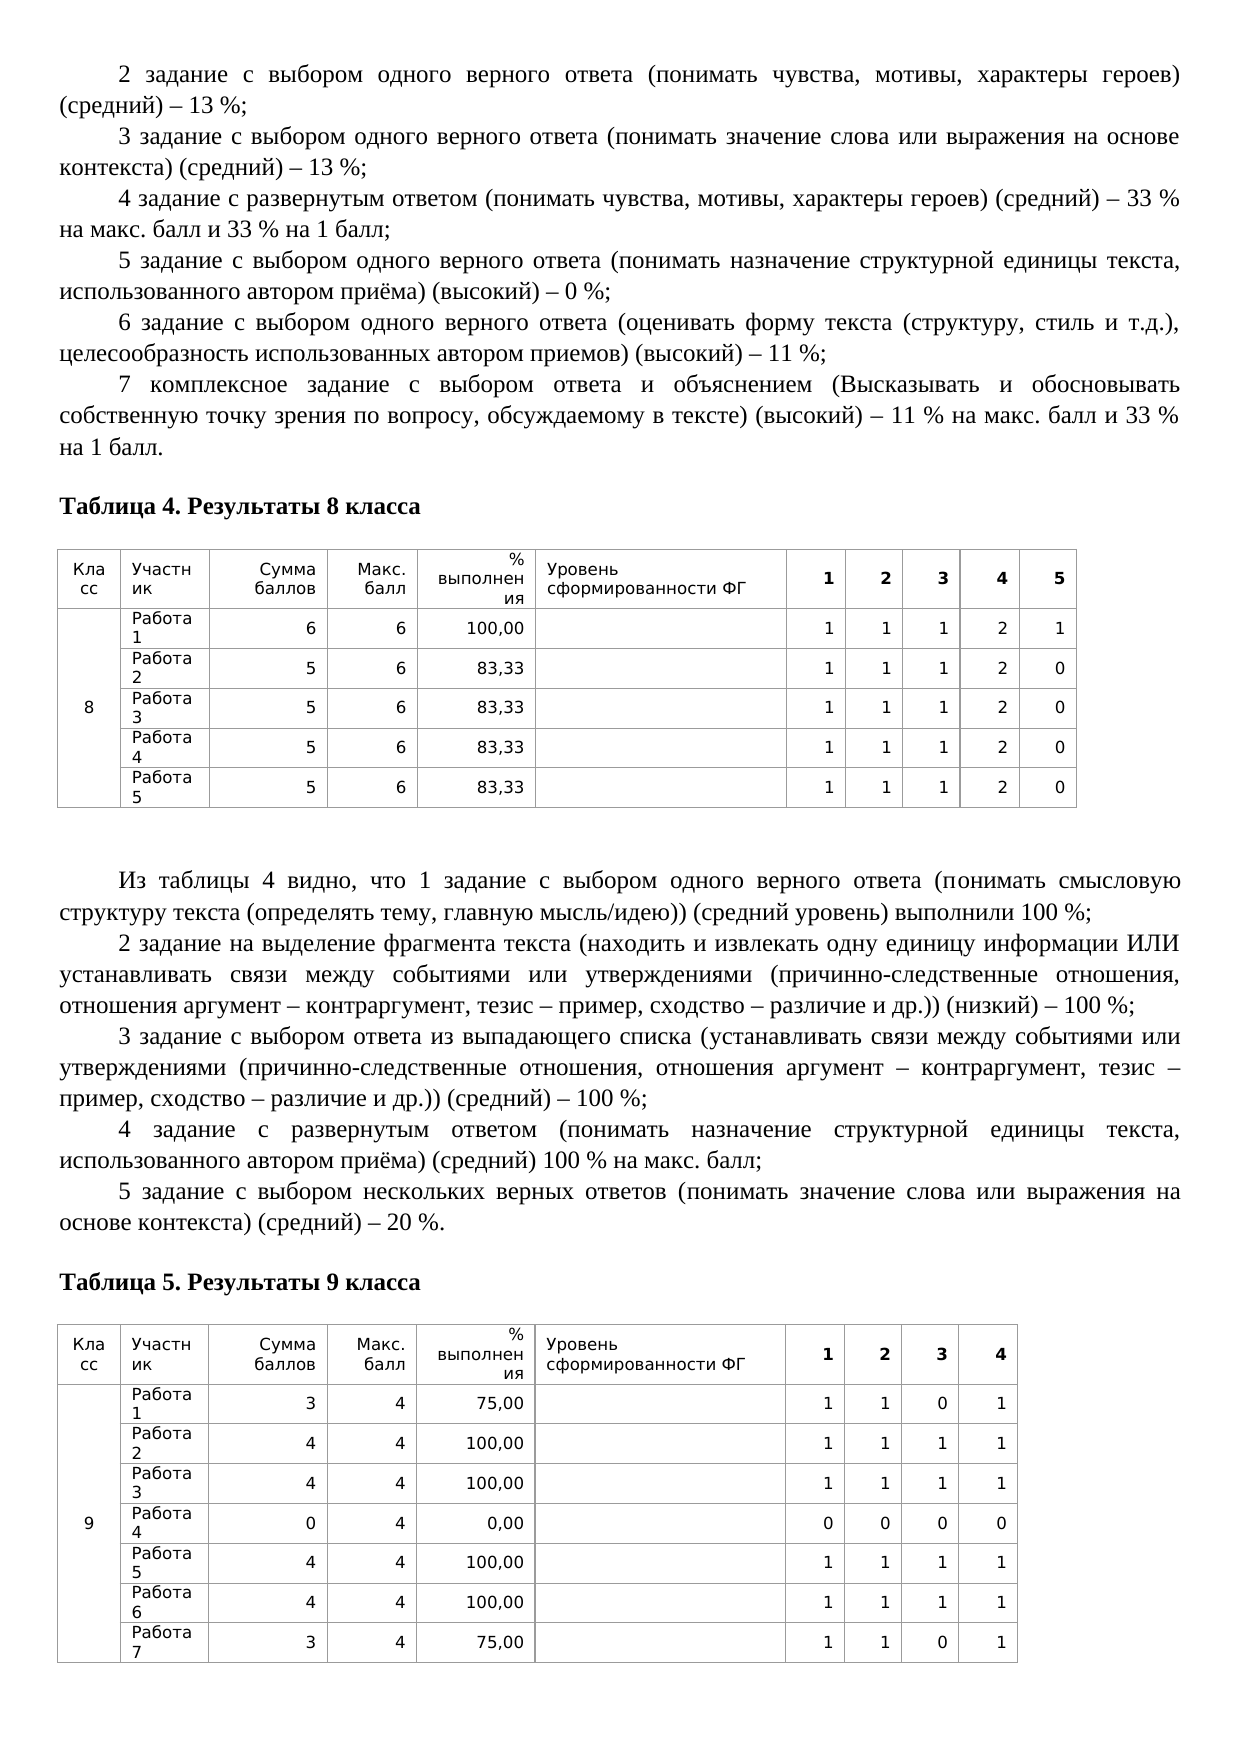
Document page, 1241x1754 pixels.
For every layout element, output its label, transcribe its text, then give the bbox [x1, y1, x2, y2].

table_cell Работа 3 [121, 689, 209, 727]
table_cell 1 [787, 729, 845, 767]
text Из таблицы 4 видно, что 1 задание с выбором одного верного ответа (понимать смысловую структуру текста (определять тему, главную мысль/идею)) (средний уровень) выполнили 100 %; [59, 866, 1181, 925]
table_cell 8 [58, 609, 120, 807]
table_header Класс [58, 550, 120, 608]
table_cell 4 [328, 1544, 416, 1582]
table_header 3 [902, 1325, 958, 1383]
table_cell 6 [328, 689, 417, 727]
table_cell 4 [328, 1623, 416, 1662]
table_cell 0 [1020, 768, 1076, 807]
table_cell 75,00 [417, 1385, 534, 1423]
table_cell 83,33 [418, 689, 535, 727]
text 2 задание на выделение фрагмента текста (находить и извлекать одну единицу информации ИЛИ устанавливать связи между событиями или утверждениями (причинно-следственные отношения, отношения аргумент – контраргумент, тезис – пример, сходство – различие и др.)) (низкий) – 100 %; [59, 928, 1181, 1018]
table_header 2 [846, 550, 902, 608]
table_cell Работа 4 [121, 1504, 208, 1543]
table_cell 6 [328, 729, 417, 767]
table_cell Работа 5 [121, 1544, 208, 1582]
table_cell 83,33 [418, 649, 535, 688]
table_cell Работа 2 [121, 649, 209, 688]
text 4 задание с развернутым ответом (понимать чувства, мотивы, характеры героев) (средний) – 33 % на макс. балл и 33 % на 1 балл; [59, 183, 1181, 243]
table_cell 1 [846, 609, 902, 648]
table_header 4 [961, 550, 1019, 608]
table_cell 2 [961, 649, 1019, 688]
table_cell 1 [959, 1584, 1017, 1622]
table_cell 1 [959, 1544, 1017, 1582]
table_header Макс. балл [328, 1325, 416, 1383]
table_cell 0 [1020, 729, 1076, 767]
table_header Макс. балл [328, 550, 417, 608]
table_cell 100,00 [417, 1544, 534, 1582]
table_header 2 [845, 1325, 901, 1383]
table_cell 83,33 [418, 768, 535, 807]
table_cell Работа 1 [121, 1385, 208, 1423]
text 6 задание с выбором одного верного ответа (оценивать форму текста (структуру, стиль и т.д.), целесообразность использованных автором приемов) (высокий) – 11 %; [59, 307, 1181, 367]
table_cell 1 [786, 1424, 844, 1463]
table_cell [536, 689, 786, 727]
table_cell [536, 1464, 785, 1503]
table_cell Работа 2 [121, 1424, 208, 1463]
table_cell 2 [961, 609, 1019, 648]
table_cell 4 [328, 1584, 416, 1622]
table_cell 1 [959, 1623, 1017, 1662]
table_cell 1 [846, 729, 902, 767]
table_cell 1 [786, 1623, 844, 1662]
table_cell 5 [210, 649, 327, 688]
table_cell 6 [210, 609, 327, 648]
table_header Уровень сформированности ФГ [536, 1325, 785, 1383]
table_header 1 [786, 1325, 844, 1383]
table_header 1 [787, 550, 845, 608]
table_header Участник [121, 1325, 208, 1383]
table_cell 5 [210, 729, 327, 767]
table_cell 1 [786, 1544, 844, 1582]
table_cell 1 [787, 609, 845, 648]
table_cell 1 [787, 768, 845, 807]
table_cell 0 [959, 1504, 1017, 1543]
table_cell Работа 3 [121, 1464, 208, 1503]
table_cell 1 [786, 1464, 844, 1503]
text 5 задание с выбором нескольких верных ответов (понимать значение слова или выражения на основе контекста) (средний) – 20 %. [59, 1176, 1181, 1236]
table_cell 4 [209, 1464, 327, 1503]
table_header Класс [58, 1325, 120, 1383]
table_cell 4 [328, 1385, 416, 1423]
table_cell 1 [845, 1464, 901, 1503]
table_cell [536, 1584, 785, 1622]
table_cell [536, 1623, 785, 1662]
text Таблица 5. Результаты 9 класса [59, 1267, 1181, 1296]
table_cell 1 [959, 1464, 1017, 1503]
table_cell 1 [846, 649, 902, 688]
table_cell 83,33 [418, 729, 535, 767]
table_header Участник [121, 550, 209, 608]
text 3 задание с выбором ответа из выпадающего списка (устанавливать связи между событиями или утверждениями (причинно-следственные отношения, отношения аргумент – контраргумент, тезис – пример, сходство – различие и др.)) (средний) – 100 %; [59, 1021, 1181, 1112]
table_cell 4 [209, 1584, 327, 1622]
table_cell [536, 1385, 785, 1423]
table_header 3 [903, 550, 959, 608]
table_cell 1 [903, 729, 959, 767]
table_cell 1 [903, 689, 959, 727]
table_cell [536, 1544, 785, 1582]
table_cell Работа 5 [121, 768, 209, 807]
table_cell [536, 768, 786, 807]
table_header Сумма баллов [210, 550, 327, 608]
table_cell 6 [328, 609, 417, 648]
table_cell Работа 1 [121, 609, 209, 648]
table_cell 0 [1020, 689, 1076, 727]
table_cell 1 [903, 768, 959, 807]
table_cell 100,00 [417, 1464, 534, 1503]
table_cell 0 [902, 1504, 958, 1543]
table_cell 1 [846, 689, 902, 727]
table_cell 0 [902, 1623, 958, 1662]
table_cell 1 [902, 1424, 958, 1463]
table_cell 1 [902, 1544, 958, 1582]
table_cell 1 [845, 1544, 901, 1582]
table_cell 4 [328, 1424, 416, 1463]
table_cell 75,00 [417, 1623, 534, 1662]
table_cell 0,00 [417, 1504, 534, 1543]
table_cell 9 [58, 1385, 120, 1662]
table_cell 1 [1020, 609, 1076, 648]
table_cell 1 [959, 1424, 1017, 1463]
table_cell 1 [786, 1385, 844, 1423]
table_cell 1 [787, 649, 845, 688]
table_cell 1 [845, 1424, 901, 1463]
table_cell 1 [845, 1584, 901, 1622]
table_cell 0 [209, 1504, 327, 1543]
table_cell 6 [328, 768, 417, 807]
table_cell [536, 1504, 785, 1543]
text 4 задание с развернутым ответом (понимать назначение структурной единицы текста, использованного автором приёма) (средний) 100 % на макс. балл; [59, 1114, 1181, 1174]
table_cell 1 [787, 689, 845, 727]
text Таблица 4. Результаты 8 класса [59, 491, 1181, 520]
table_cell 1 [845, 1385, 901, 1423]
table_cell 5 [210, 689, 327, 727]
table_cell Работа 7 [121, 1623, 208, 1662]
table_cell 0 [1020, 649, 1076, 688]
table_cell 0 [845, 1504, 901, 1543]
table_cell 1 [902, 1584, 958, 1622]
table_cell 4 [328, 1464, 416, 1503]
table_header % выполнения [417, 1325, 534, 1383]
table_cell 1 [845, 1623, 901, 1662]
table_cell [536, 649, 786, 688]
table_cell 1 [902, 1464, 958, 1503]
table_header 5 [1020, 550, 1076, 608]
table_cell 5 [210, 768, 327, 807]
table_cell 0 [786, 1504, 844, 1543]
table_cell 100,00 [418, 609, 535, 648]
table_cell 2 [961, 768, 1019, 807]
text 2 задание с выбором одного верного ответа (понимать чувства, мотивы, характеры героев) (средний) – 13 %; [59, 59, 1181, 119]
table_header 4 [959, 1325, 1017, 1383]
table_cell 100,00 [417, 1584, 534, 1622]
table_cell 100,00 [417, 1424, 534, 1463]
table_cell 3 [209, 1385, 327, 1423]
table_cell 1 [903, 609, 959, 648]
text 3 задание с выбором одного верного ответа (понимать значение слова или выражения на основе контекста) (средний) – 13 %; [59, 121, 1181, 181]
table_cell 4 [209, 1544, 327, 1582]
table_cell 4 [209, 1424, 327, 1463]
table_header Сумма баллов [209, 1325, 327, 1383]
table_cell 2 [961, 729, 1019, 767]
table_header Уровень сформированности ФГ [536, 550, 786, 608]
table_cell 1 [786, 1584, 844, 1622]
table_cell [536, 609, 786, 648]
table_cell 1 [959, 1385, 1017, 1423]
table_cell 1 [903, 649, 959, 688]
table_cell 2 [961, 689, 1019, 727]
table_cell 6 [328, 649, 417, 688]
table_cell 1 [846, 768, 902, 807]
table_cell Работа 4 [121, 729, 209, 767]
table_cell 4 [328, 1504, 416, 1543]
table_cell [536, 729, 786, 767]
text 7 комплексное задание с выбором ответа и объяснением (Высказывать и обосновывать собственную точку зрения по вопросу, обсуждаемому в тексте) (высокий) – 11 % на макс. балл и 33 % на 1 балл. [59, 369, 1181, 460]
text 5 задание с выбором одного верного ответа (понимать назначение структурной единицы текста, использованного автором приёма) (высокий) – 0 %; [59, 245, 1181, 305]
table_cell 3 [209, 1623, 327, 1662]
table_cell Работа 6 [121, 1584, 208, 1622]
table_cell [536, 1424, 785, 1463]
table_cell 0 [902, 1385, 958, 1423]
table_header % выполнения [418, 550, 535, 608]
